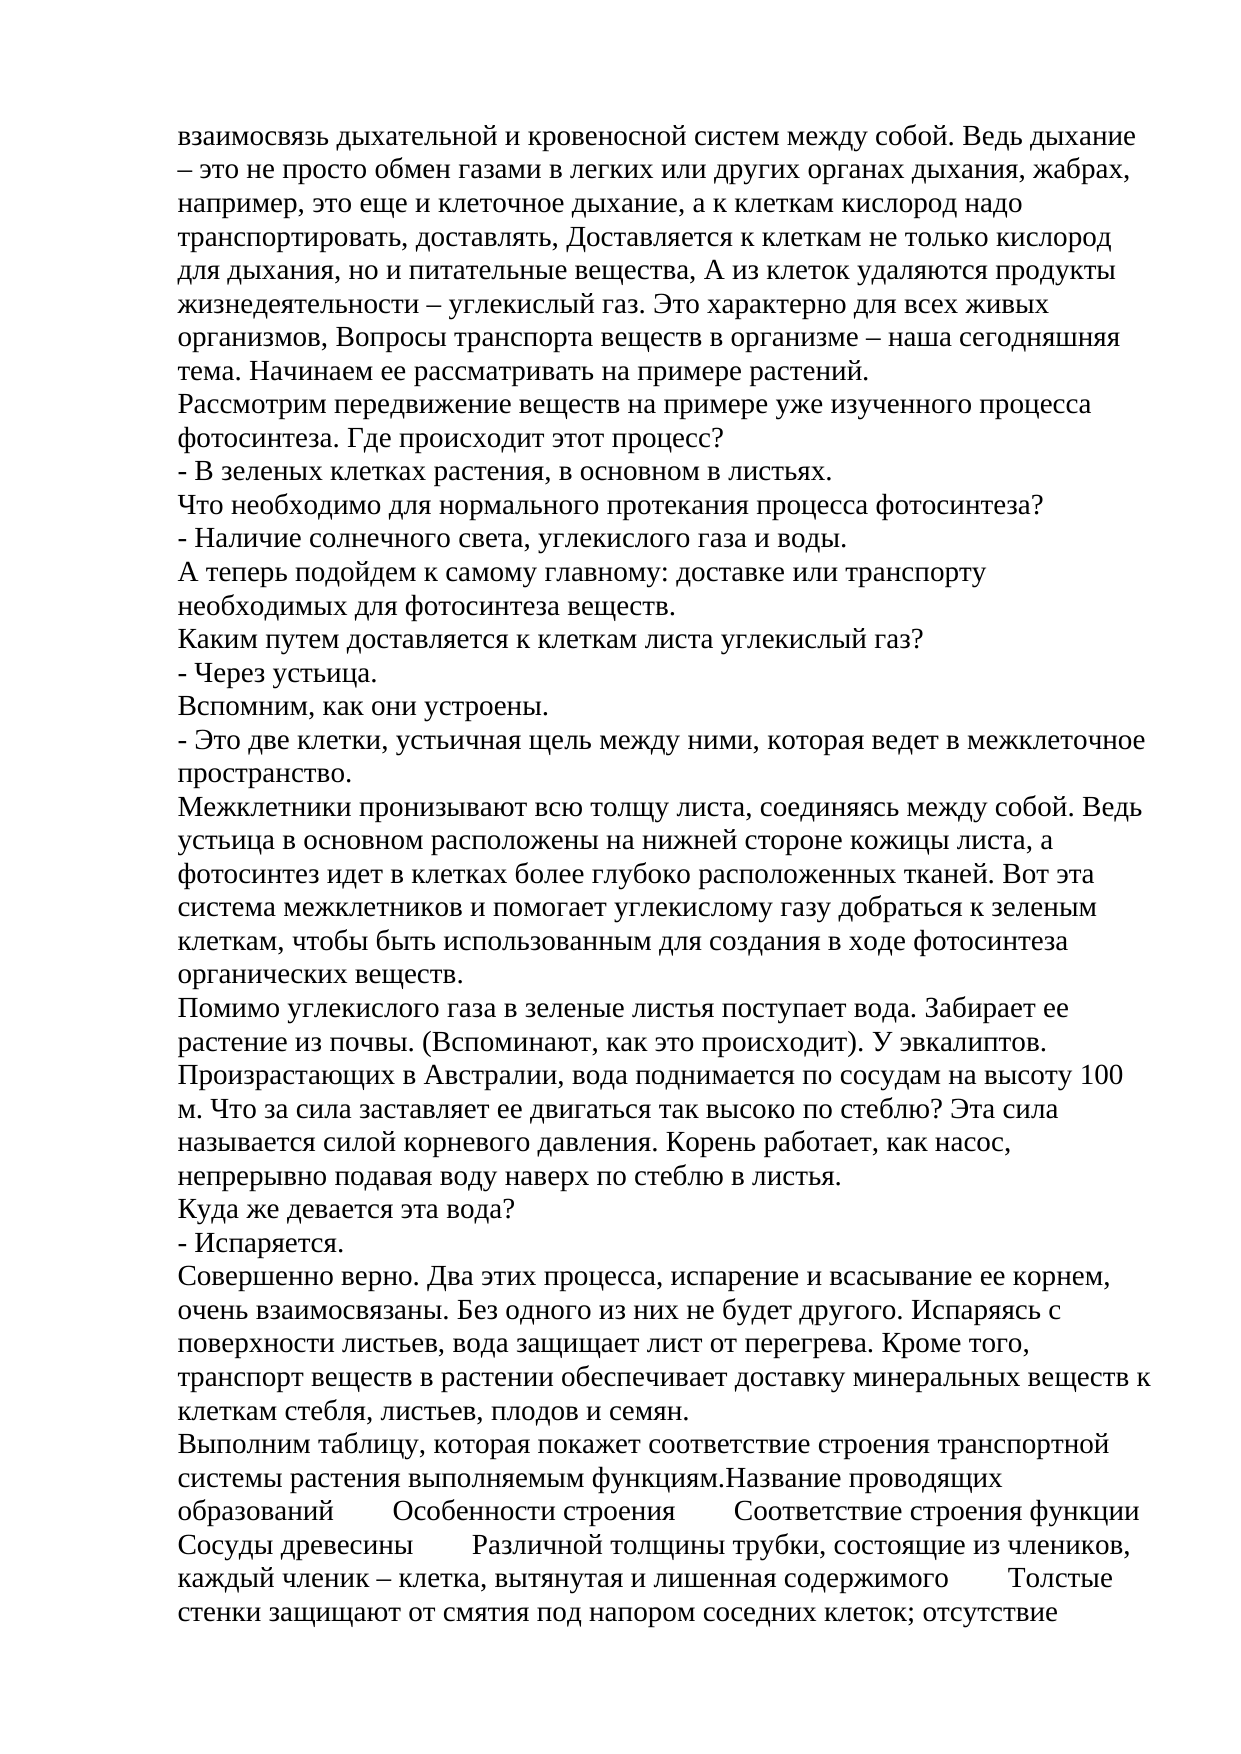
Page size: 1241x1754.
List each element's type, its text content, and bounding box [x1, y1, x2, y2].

text - Через устьица. [177, 655, 1152, 688]
text - Испаряется. [177, 1225, 1152, 1258]
text Рассмотрим передвижение веществ на примере уже изученного процесса фотосинтеза. Где происходит этот процесс? [177, 386, 1152, 453]
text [177, 1527, 1152, 1627]
text - В зеленых клетках растения, в основном в листьях. [177, 453, 1152, 487]
text Межклетники пронизывают всю толщу листа, соединяясь между собой. Ведь устьица в основном расположены на нижней стороне кожицы листа, а фотосинтез идет в клетках более глубоко расположенных тканей. Вот эта система межклетников и помогает углекислому газу добраться к зеленым клеткам, чтобы быть использованным для создания в ходе фотосинтеза органических веществ. [177, 789, 1152, 990]
text А теперь подойдем к самому главному: доставке или транспорту необходимых для фотосинтеза веществ. [177, 554, 1152, 621]
text Куда же девается эта вода? [177, 1191, 1152, 1225]
text Совершенно верно. Два этих процесса, испарение и всасывание ее корнем, очень взаимосвязаны. Без одного из них не будет другого. Испаряясь с поверхности листьев, вода защищает лист от перегрева. Кроме того, транспорт веществ в растении обеспечивает доставку минеральных веществ к клеткам стебля, листьев, плодов и семян. [177, 1258, 1152, 1426]
text Выполним таблицу, которая покажет соответствие строения транспортной системы растения выполняемым функциям.Название проводящих образований Особенности строения Соответствие строения функции [177, 1426, 1152, 1527]
text Помимо углекислого газа в зеленые листья поступает вода. Забирает ее растение из почвы. (Вспоминают, как это происходит). У эвкалиптов. Произрастающих в Австралии, вода поднимается по сосудам на высоту 100 м. Что за сила заставляет ее двигаться так высоко по стеблю? Эта сила называется силой корневого давления. Корень работает, как насос, непрерывно подавая воду наверх по стеблю в листья. [177, 990, 1152, 1191]
text Каким путем доставляется к клеткам листа углекислый газ? [177, 621, 1152, 655]
text - Это две клетки, устьичная щель между ними, которая ведет в межклеточное пространство. [177, 722, 1152, 789]
text Что необходимо для нормального протекания процесса фотосинтеза? [177, 487, 1152, 521]
text - Наличие солнечного света, углекислого газа и воды. [177, 521, 1152, 554]
text Вспомним, как они устроены. [177, 688, 1152, 722]
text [177, 118, 1152, 386]
